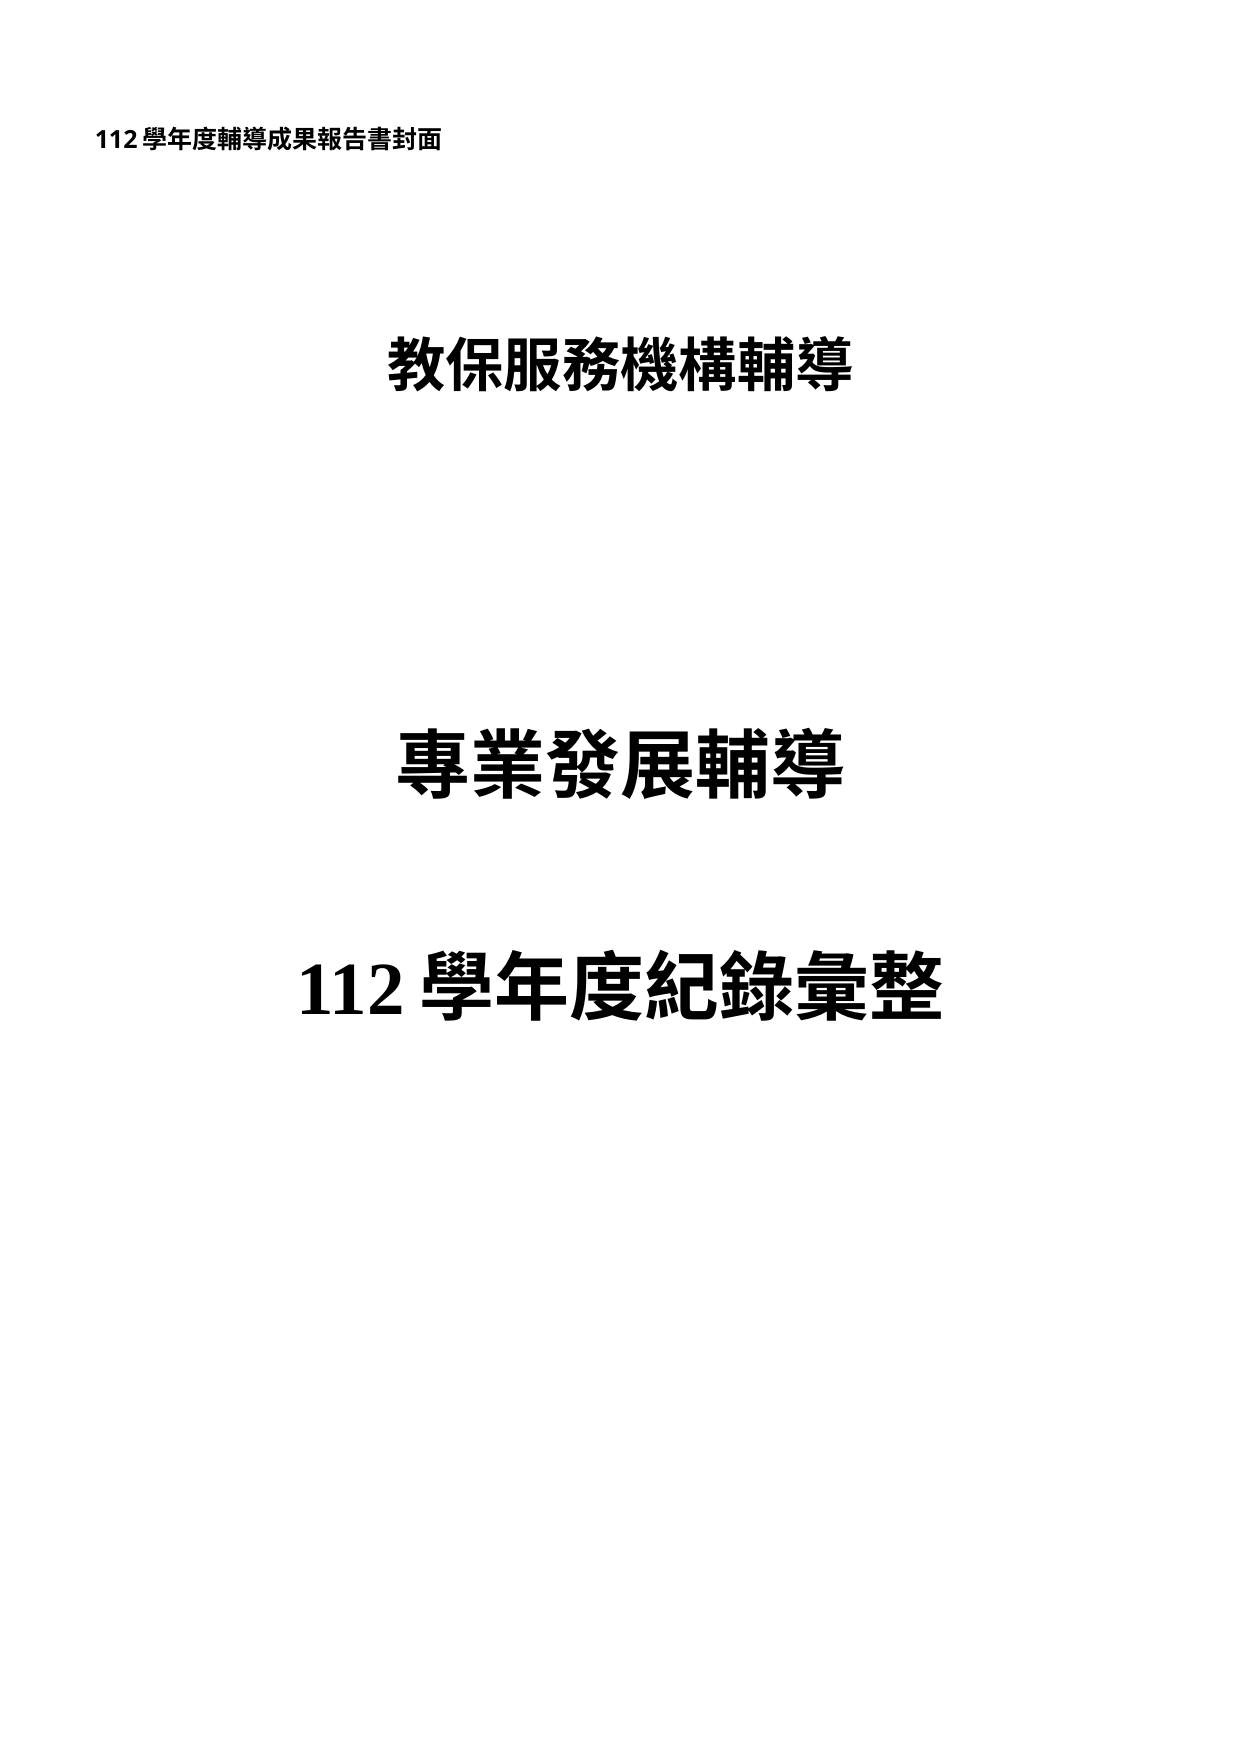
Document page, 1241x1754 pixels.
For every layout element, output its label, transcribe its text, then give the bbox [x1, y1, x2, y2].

text 專業發展輔導 [94, 703, 1146, 816]
text 112學年度紀錄彙整 [94, 925, 1146, 1039]
text 教保服務機構輔導 [94, 304, 1146, 418]
text 112學年度輔導成果報告書封面 [94, 119, 1146, 157]
